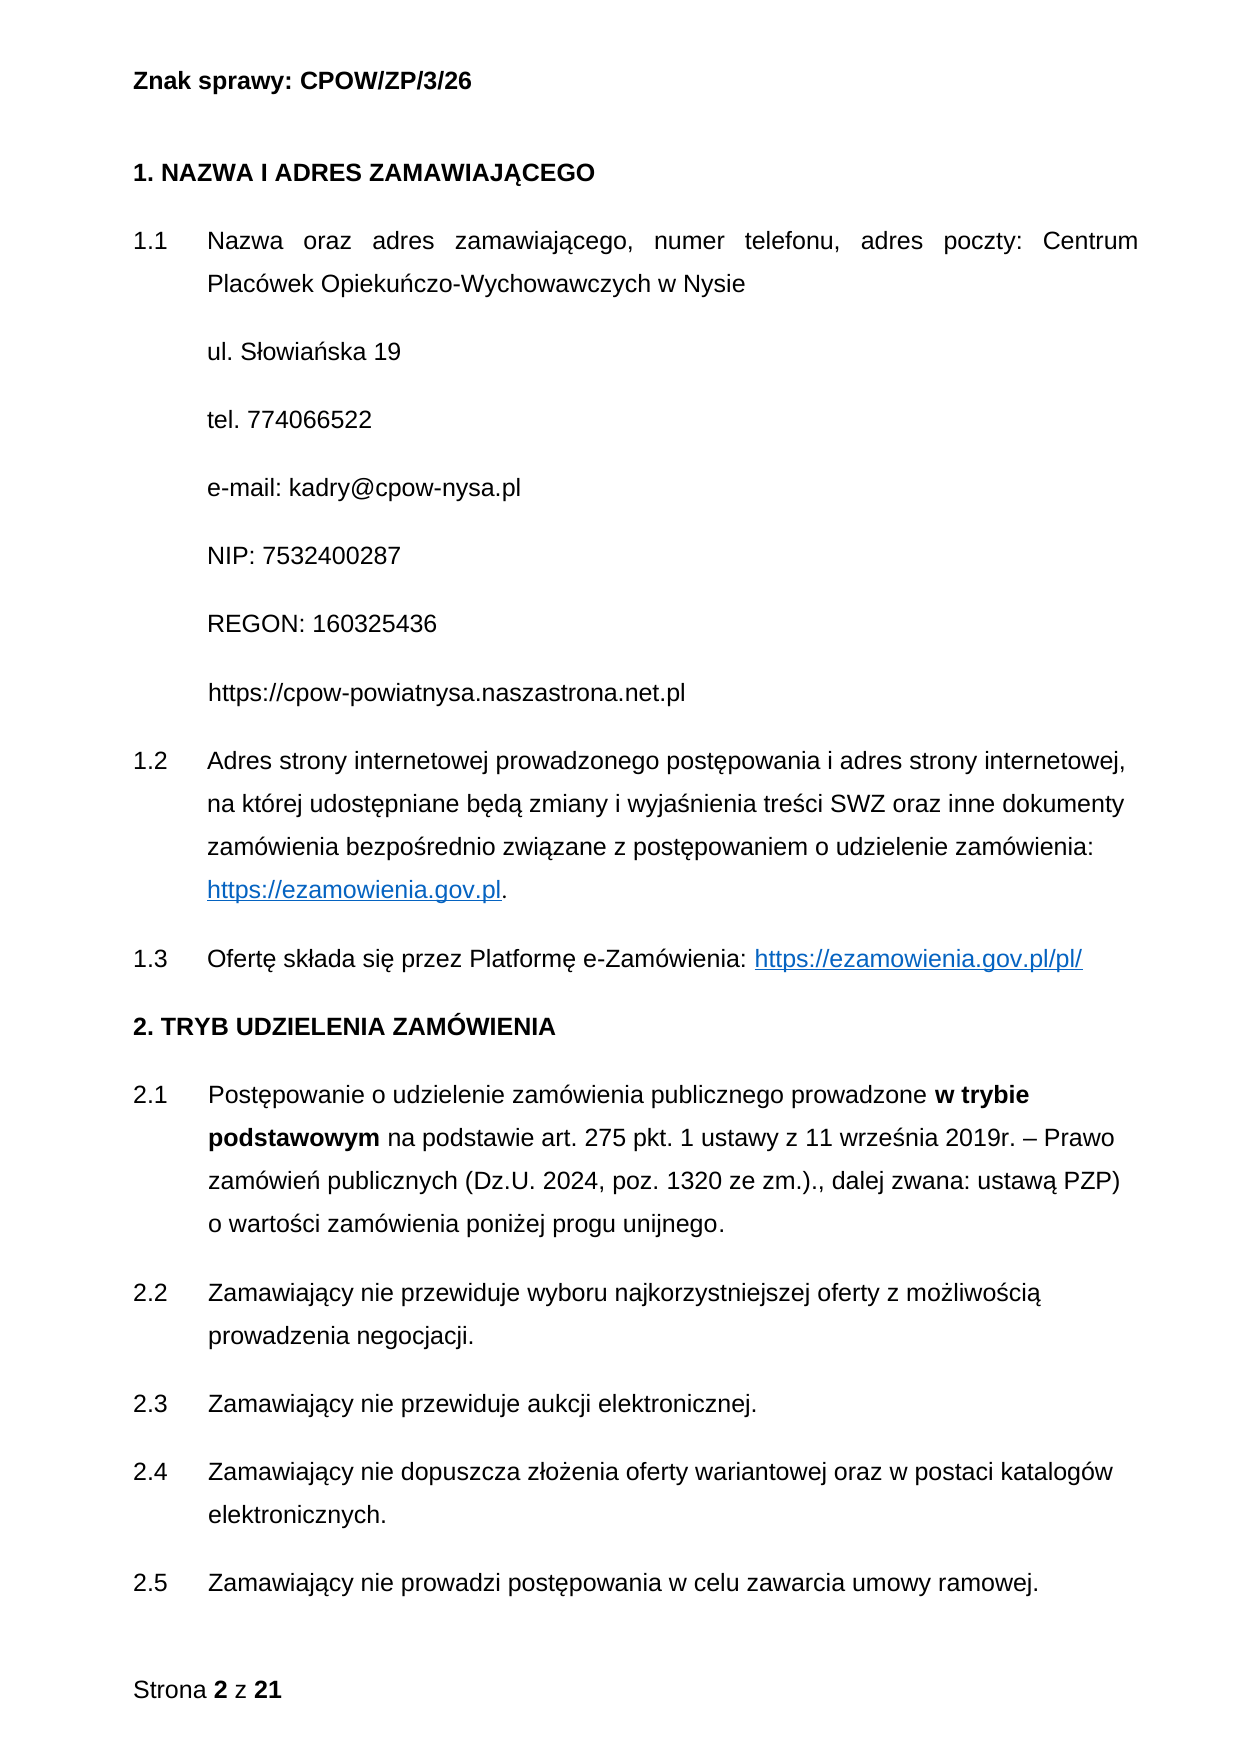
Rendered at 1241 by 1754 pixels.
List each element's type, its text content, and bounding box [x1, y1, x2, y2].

subtitle 2. TRYB UDZIELENIA ZAMÓWIENIA [133, 1012, 1140, 1041]
text ul. Słowiańska 19 [207, 337, 1140, 366]
list Zamawiający nie przewiduje aukcji elektronicznej. [133, 1389, 1140, 1418]
list Ofertę składa się przez Platformę e-Zamówienia: https://ezamowienia.gov.pl/pl/ [133, 944, 1140, 973]
text https://cpow-powiatnysa.naszastrona.net.pl [208, 678, 1140, 706]
list Postępowanie o udzielenie zamówienia publicznego prowadzone w trybie podstawowym na podstawie art. 275 pkt. 1 ustawy z 11 września 2019r. – Prawo zamówień publicznych (Dz.U. 2024, poz. 1320 ze zm.)., dalej zwana: ustawą PZP) o wartości zamówienia poniżej progu unijnego. [133, 1080, 1140, 1238]
text NIP: 7532400287 [207, 541, 1140, 570]
list Zamawiający nie przewiduje wyboru najkorzystniejszej oferty z możliwością prowadzenia negocjacji. [133, 1278, 1140, 1349]
subtitle 1. NAZWA I ADRES ZAMAWIAJĄCEGO [133, 158, 1140, 186]
text REGON: 160325436 [207, 609, 1140, 638]
list Zamawiający nie prowadzi postępowania w celu zawarcia umowy ramowej. [133, 1568, 1140, 1597]
list Zamawiający nie dopuszcza złożenia oferty wariantowej oraz w postaci katalogów elektronicznych. [133, 1457, 1140, 1529]
text e-mail: kadry@cpow-nysa.pl [207, 473, 1140, 502]
list Adres strony internetowej prowadzonego postępowania i adres strony internetowej, na której udostępniane będą zmiany i wyjaśnienia treści SWZ oraz inne dokumenty zamówienia bezpośrednio związane z postępowaniem o udzielenie zamówienia: https://ezamowienia.gov.pl. [133, 746, 1140, 904]
list Nazwa oraz adres zamawiającego, numer telefonu, adres poczty: Centrum Placówek Opiekuńczo-Wychowawczych w Nysie [133, 226, 1140, 298]
text tel. 774066522 [207, 405, 1140, 434]
